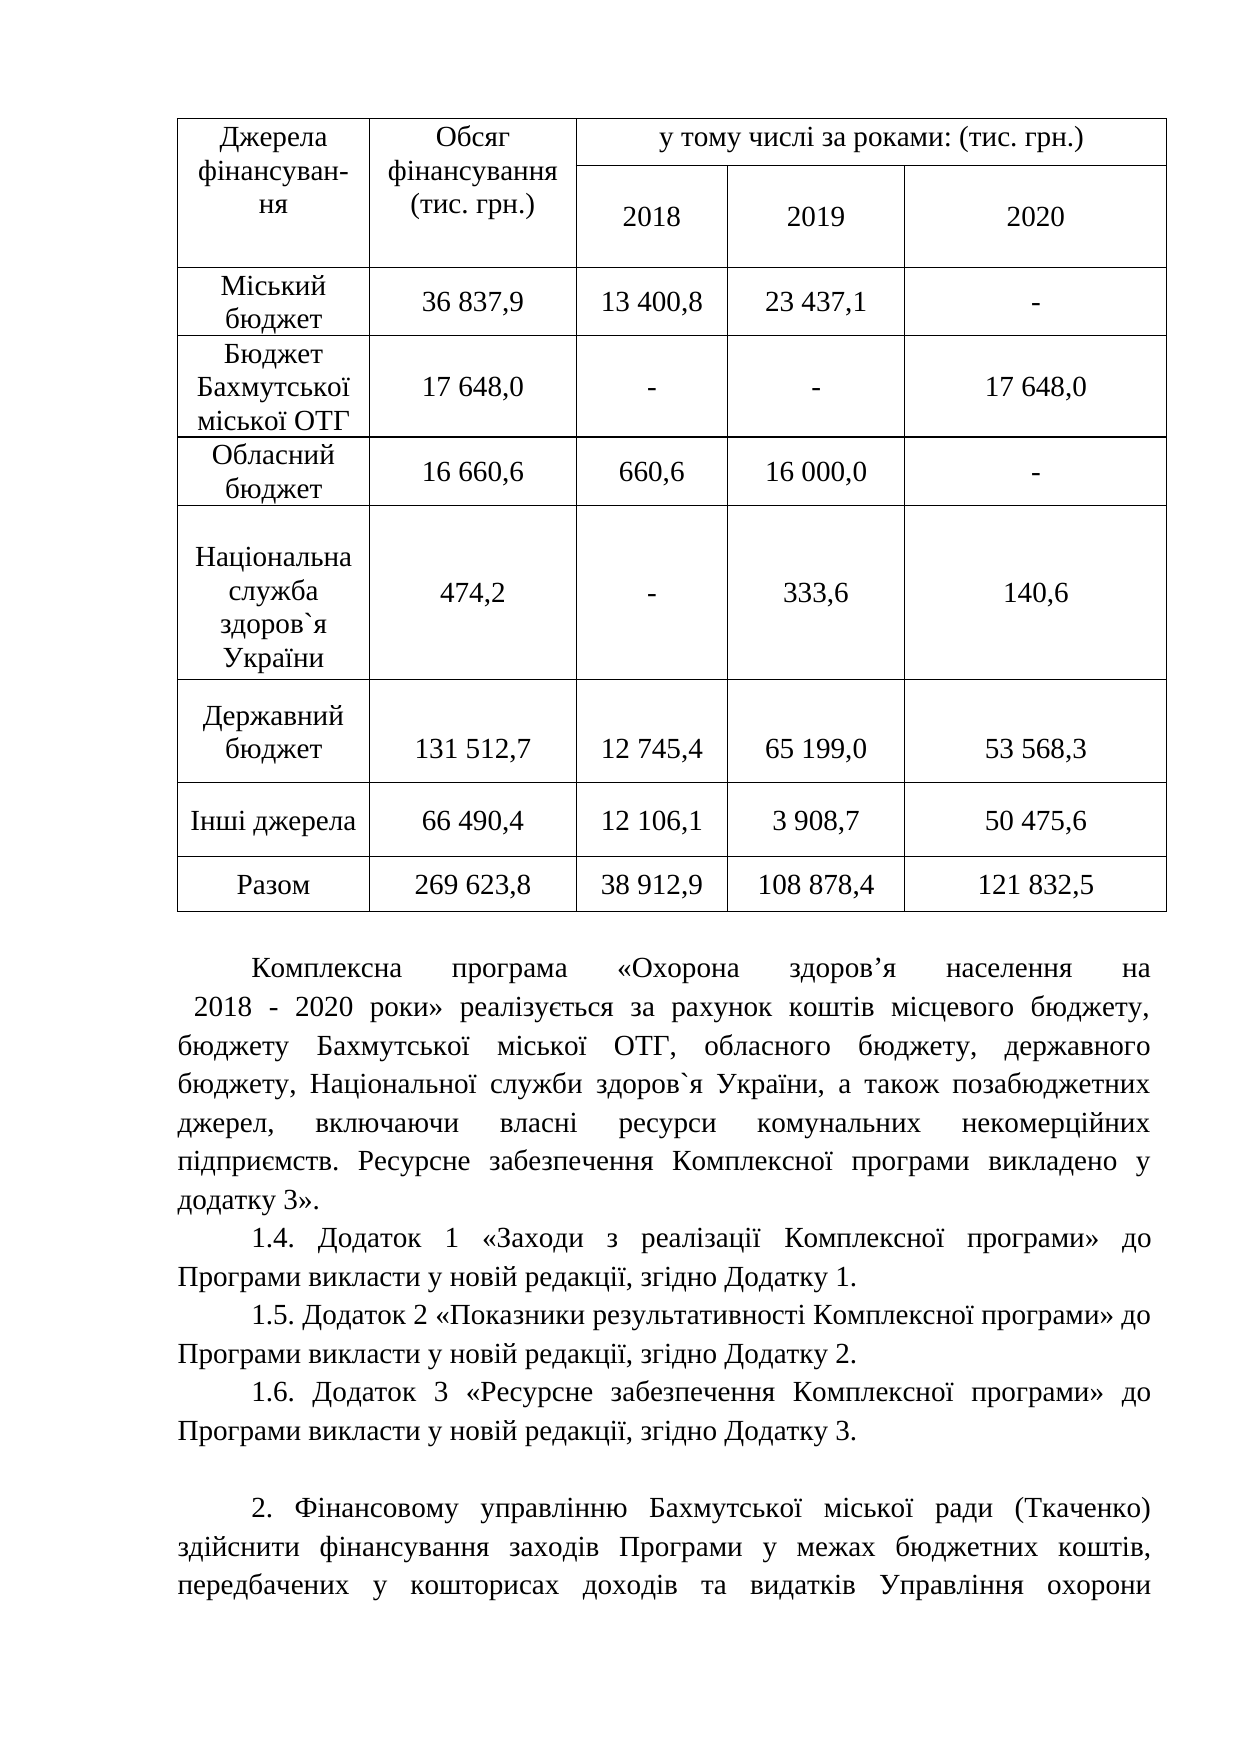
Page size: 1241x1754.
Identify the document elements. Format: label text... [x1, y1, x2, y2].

table_cell Разом [178, 857, 369, 911]
table_cell 66 490,4 [370, 783, 576, 856]
table_cell Національна служба здоров`я України Державний бюджет [178, 506, 369, 679]
text 1.6. Додаток 3 «Ресурсне забезпечення Комплексної програми» до Програми викласти у новій редакції, згідно Додатку 3. [177, 1374, 1152, 1447]
text Комплексна програма «Охорона здоров’я населення на 2018 - 2020 роки» реалізується за рахунок коштів місцевого бюджету, бюджету Бахмутської міської ОТГ, обласного бюджету, державного бюджету, Національної служби здоров`я України, а також позабюджетних джерел, включаючи власні ресурси комунальних некомерційних підприємств. Ресурсне забезпечення Комплексної програми викладено у додатку 3». [177, 951, 1151, 1215]
table_cell 140,6 [905, 506, 1166, 679]
table_cell 13 400,8 [577, 268, 727, 335]
table_cell - [728, 336, 904, 436]
table_cell - [577, 336, 727, 436]
table_cell 121 832,5 [905, 857, 1166, 911]
table_cell Бюджет Бахмутської міської ОТГ [178, 336, 369, 436]
table_header Джерела фінансуван-ня [178, 119, 369, 267]
table_cell 12 745,4 [577, 680, 727, 782]
table_cell - [577, 506, 727, 679]
table_cell 12 106,1 [577, 783, 727, 856]
table_cell 2019 [728, 166, 904, 267]
table_cell 660,6 [577, 438, 727, 504]
text 1.5. Додаток 2 «Показники результативності Комплексної програми» до Програми викласти у новій редакції, згідно Додатку 2. [177, 1297, 1152, 1369]
table_cell 36 837,9 [370, 268, 576, 335]
table_cell 23 437,1 [728, 268, 904, 335]
table_cell 474,2 [370, 506, 576, 679]
table_cell - [905, 268, 1166, 335]
table_cell 131 512,7 [370, 680, 576, 782]
table_cell 65 199,0 [728, 680, 904, 782]
table_cell 38 912,9 [577, 857, 727, 911]
table_cell 17 648,0 [905, 336, 1166, 436]
table_cell 108 878,4 [728, 857, 904, 911]
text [177, 1490, 1152, 1601]
table_cell 2020 [905, 166, 1166, 267]
table_cell Обласний бюджет [178, 438, 369, 504]
table_cell 333,6 [728, 506, 904, 679]
table_cell 16 000,0 [728, 438, 904, 504]
table_cell Міський бюджет [178, 268, 369, 335]
table_header Обсяг фінансування (тис. грн.) [370, 119, 576, 267]
table_cell 16 660,6 [370, 438, 576, 504]
text 1.4. Додаток 1 «Заходи з реалізації Комплексної програми» до Програми викласти у новій редакції, згідно Додатку 1. [177, 1220, 1152, 1292]
table_cell 2018 [577, 166, 727, 267]
table_cell 53 568,3 [905, 680, 1166, 782]
table_header у тому числі за роками: (тис. грн.) [577, 119, 1166, 165]
table_cell 17 648,0 [370, 336, 576, 436]
table_cell 50 475,6 [905, 783, 1166, 856]
table_cell - [905, 438, 1166, 504]
table_cell 269 623,8 [370, 857, 576, 911]
table_cell Державний бюджет [178, 680, 369, 782]
table_cell Інші джерела [178, 783, 369, 856]
table_cell 3 908,7 [728, 783, 904, 856]
